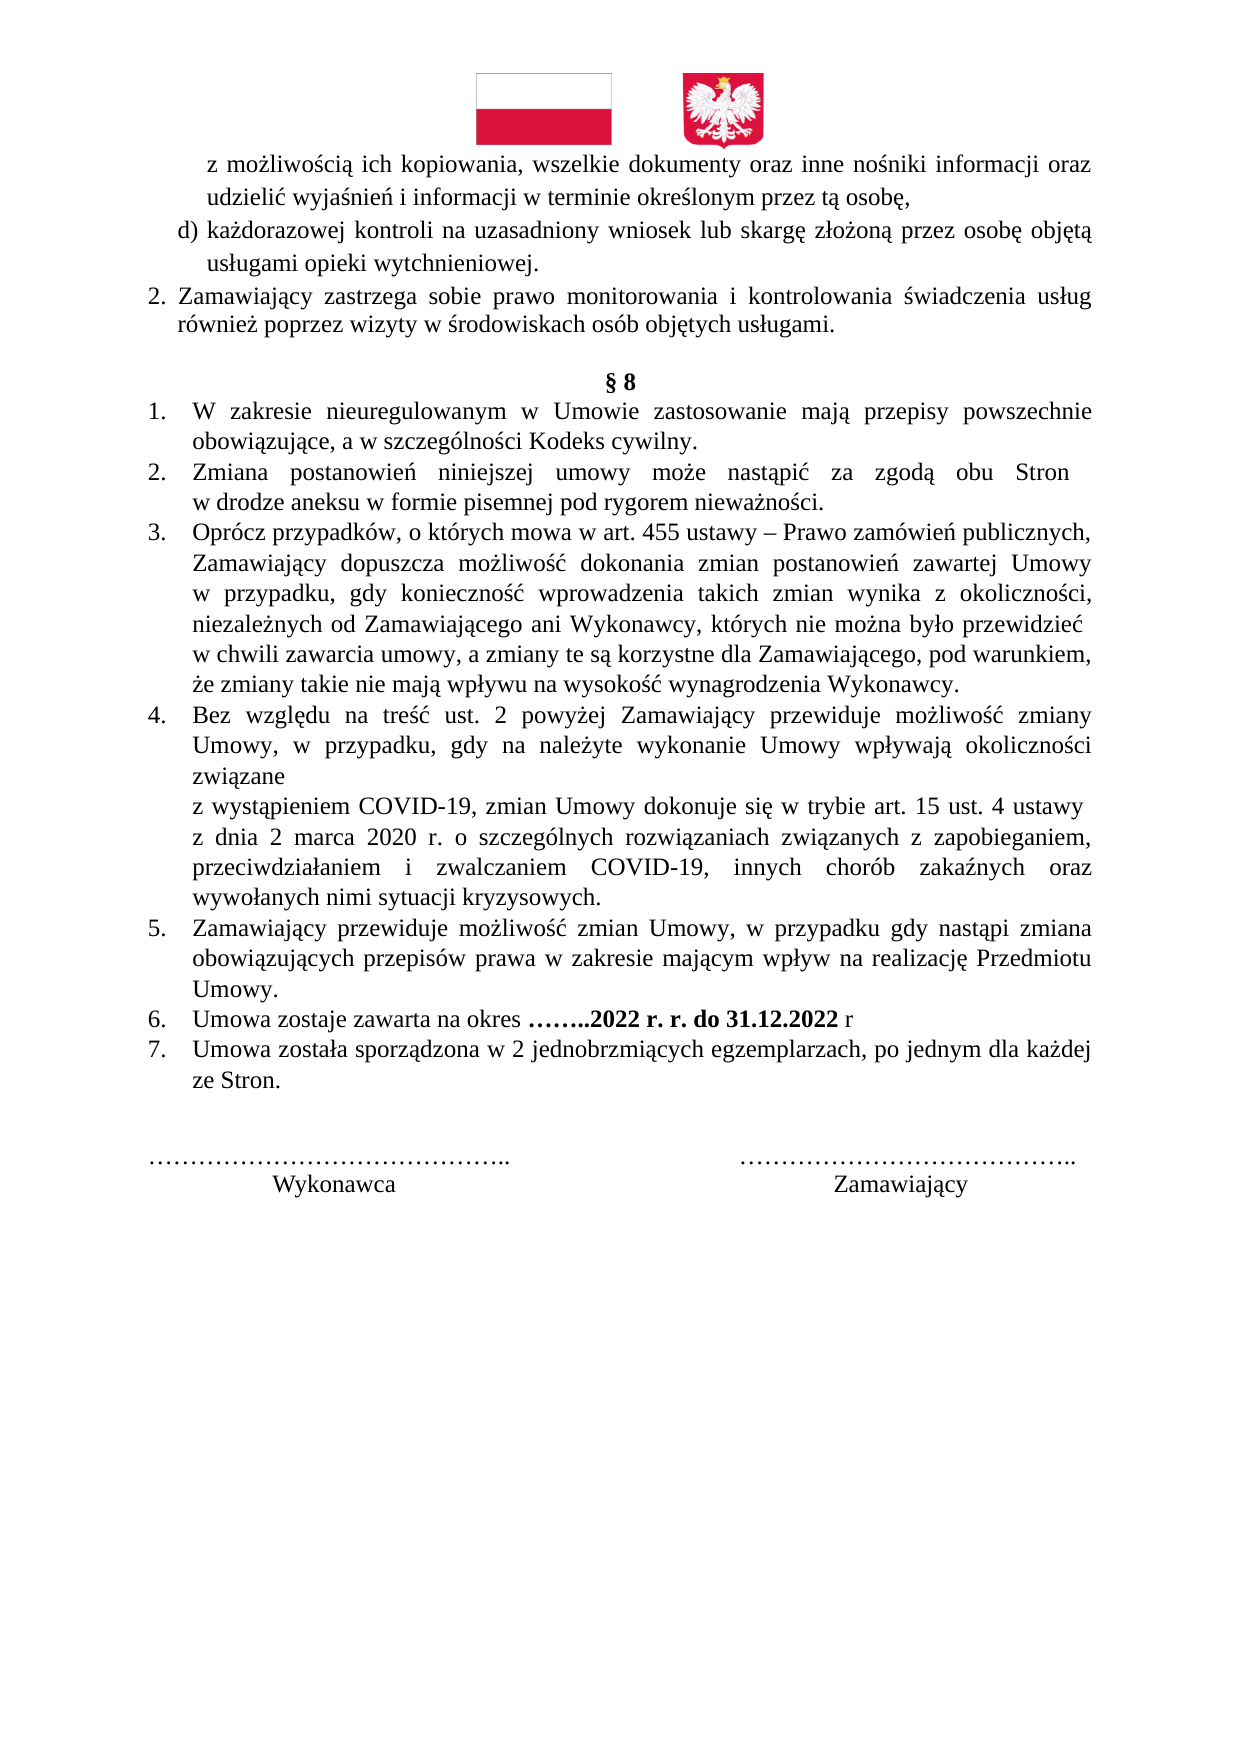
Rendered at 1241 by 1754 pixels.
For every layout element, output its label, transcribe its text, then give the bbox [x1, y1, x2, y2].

picture [476, 73, 764, 149]
list Oprócz przypadków, o których mowa w art. 455 ustawy – Prawo zamówień publicznych, Zamawiający dopuszcza możliwość dokonania zmian postanowień zawartej Umowy w przypadku, gdy konieczność wprowadzenia takich zmian wynika z okoliczności, niezależnych od Zamawiającego ani Wykonawcy, których nie można było przewidzieć w chwili zawarcia umowy, a zmiany te są korzystne dla Zamawiającego, pod warunkiem, że zmiany takie nie mają wpływu na wysokość wynagrodzenia Wykonawcy. [148, 517, 1093, 698]
list Umowa zostaje zawarta na okres ……..2022 r. r. do 31.12.2022 r [148, 1004, 1093, 1033]
list każdorazowej kontroli na uzasadniony wniosek lub skargę złożoną przez osobę objętą usługami opieki wytchnieniowej. [177, 215, 1093, 277]
text § 8 [148, 367, 1093, 396]
text …………………………………….. ………………………………….. [148, 1141, 1093, 1169]
list Zamawiający przewiduje możliwość zmian Umowy, w przypadku gdy nastąpi zmiana obowiązujących przepisów prawa w zakresie mającym wpływ na realizację Przedmiotu Umowy. [148, 913, 1093, 1002]
text Wykonawca Zamawiający [148, 1169, 1093, 1198]
list Zmiana postanowień niniejszej umowy może nastąpić za zgodą obu Stron w drodze aneksu w formie pisemnej pod rygorem nieważności. [148, 457, 1093, 516]
list Umowa została sporządzona w 2 jednobrzmiących egzemplarzach, po jednym dla każdej ze Stron. [148, 1034, 1093, 1094]
list W zakresie nieuregulowanym w Umowie zastosowanie mają przepisy powszechnie obowiązujące, a w szczególności Kodeks cywilny. [148, 396, 1093, 455]
text 2. Zamawiający zastrzega sobie prawo monitorowania i kontrolowania świadczenia usług również poprzez wizyty w środowiskach osób objętych usługami. [148, 281, 1093, 338]
list Bez względu na treść ust. 2 powyżej Zamawiający przewiduje możliwość zmiany Umowy, w przypadku, gdy na należyte wykonanie Umowy wpływają okoliczności związane z wystąpieniem COVID-19, zmian Umowy dokonuje się w trybie art. 15 ust. 4 ustawy z dnia 2 marca 2020 r. o szczególnych rozwiązaniach związanych z zapobieganiem, przeciwdziałaniem i zwalczaniem COVID-19, innych chorób zakaźnych oraz wywołanych nimi sytuacji kryzysowych. [148, 700, 1093, 911]
